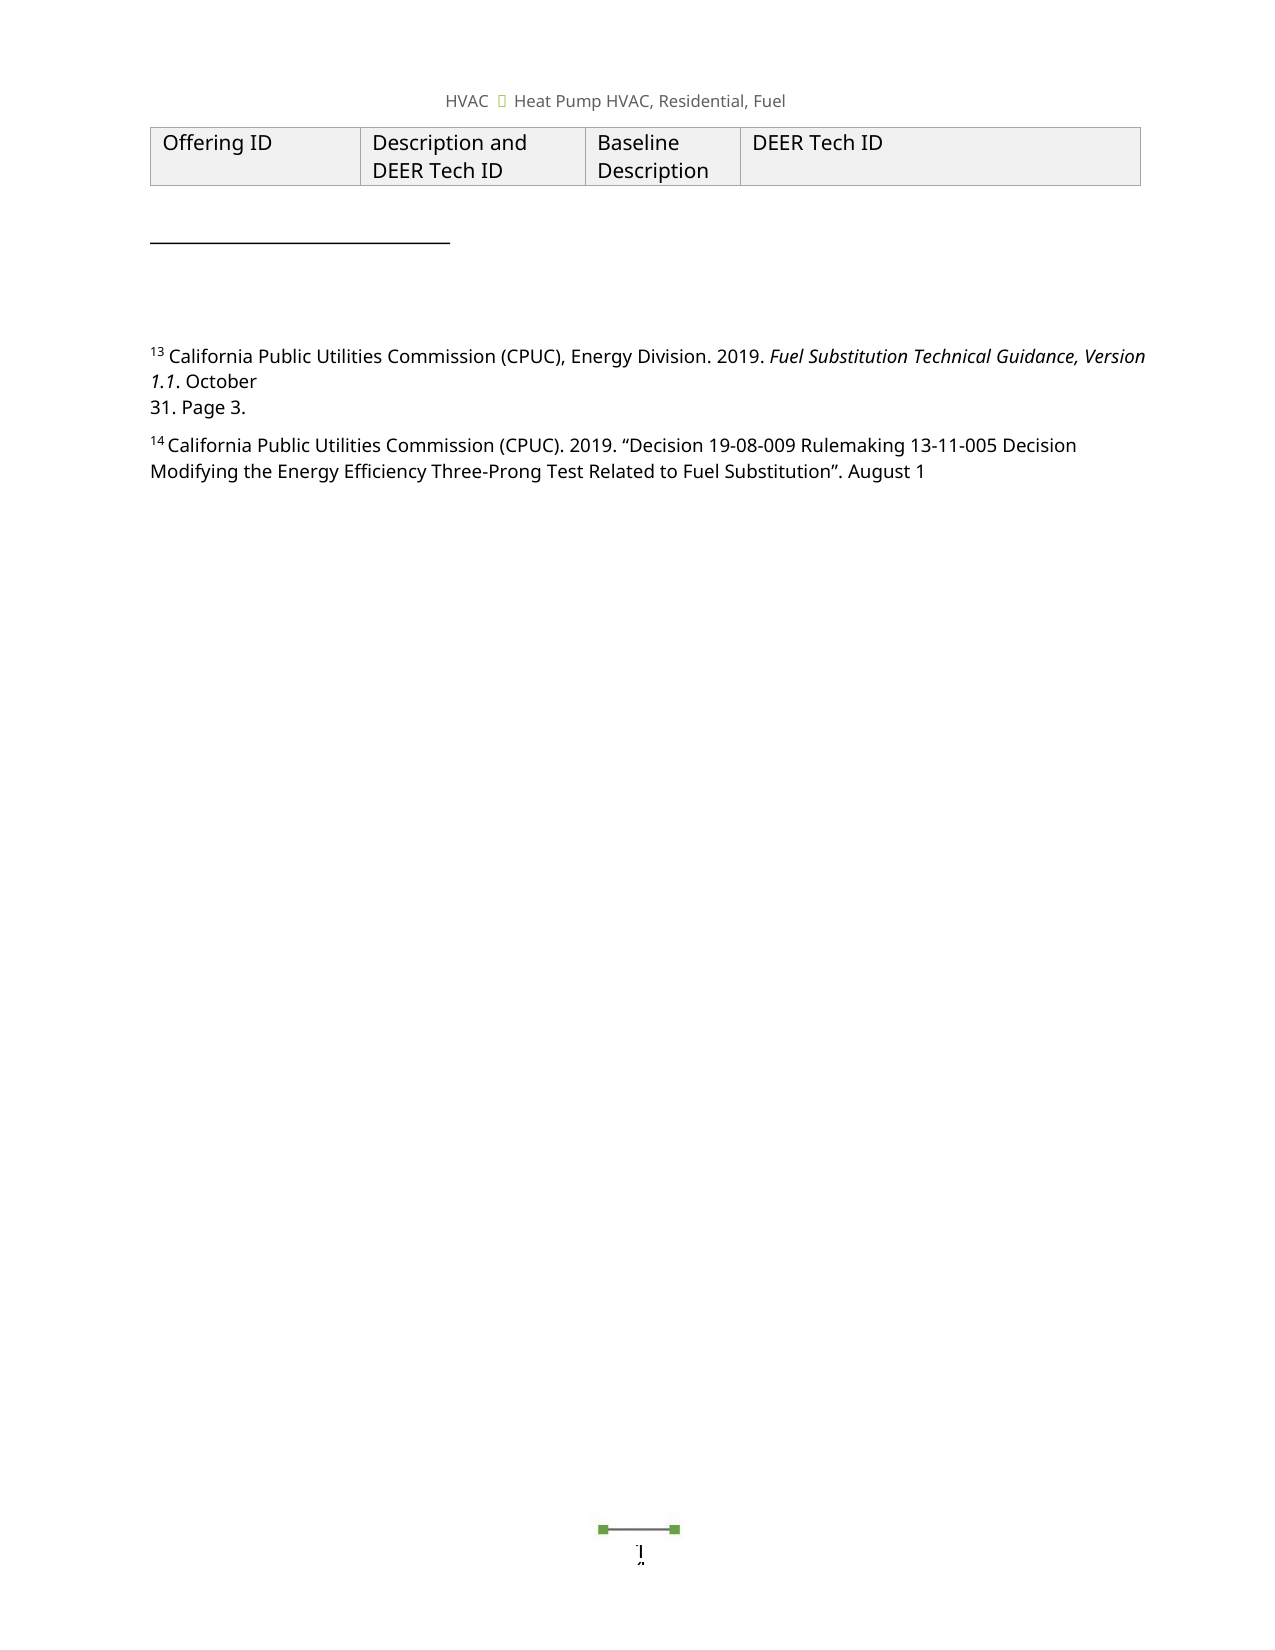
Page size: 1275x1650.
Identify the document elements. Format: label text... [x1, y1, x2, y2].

picture [589, 1511, 685, 1546]
text 31. Page 3. [150, 394, 1156, 420]
table_header Statewide Measure Offering ID [151, 128, 360, 185]
text 14 California Public Utilities Commission (CPUC). 2019. “Decision 19-08-009 Rulemaking 13-11-005 Decision Modifying the Energy Efficiency Three-Prong Test Related to Fuel Substitution”. August 1 [150, 432, 1120, 484]
text 13 California Public Utilities Commission (CPUC), Energy Division. 2019. Fuel Substitution Technical Guidance, Version 1.1. October [150, 343, 1156, 394]
table_header Code/ Standard Baseline Description [586, 128, 740, 185]
table_header Existing Baseline Description and DEER Tech ID [361, 128, 585, 185]
table_header Measure Description and DEER Tech ID [741, 128, 1140, 185]
